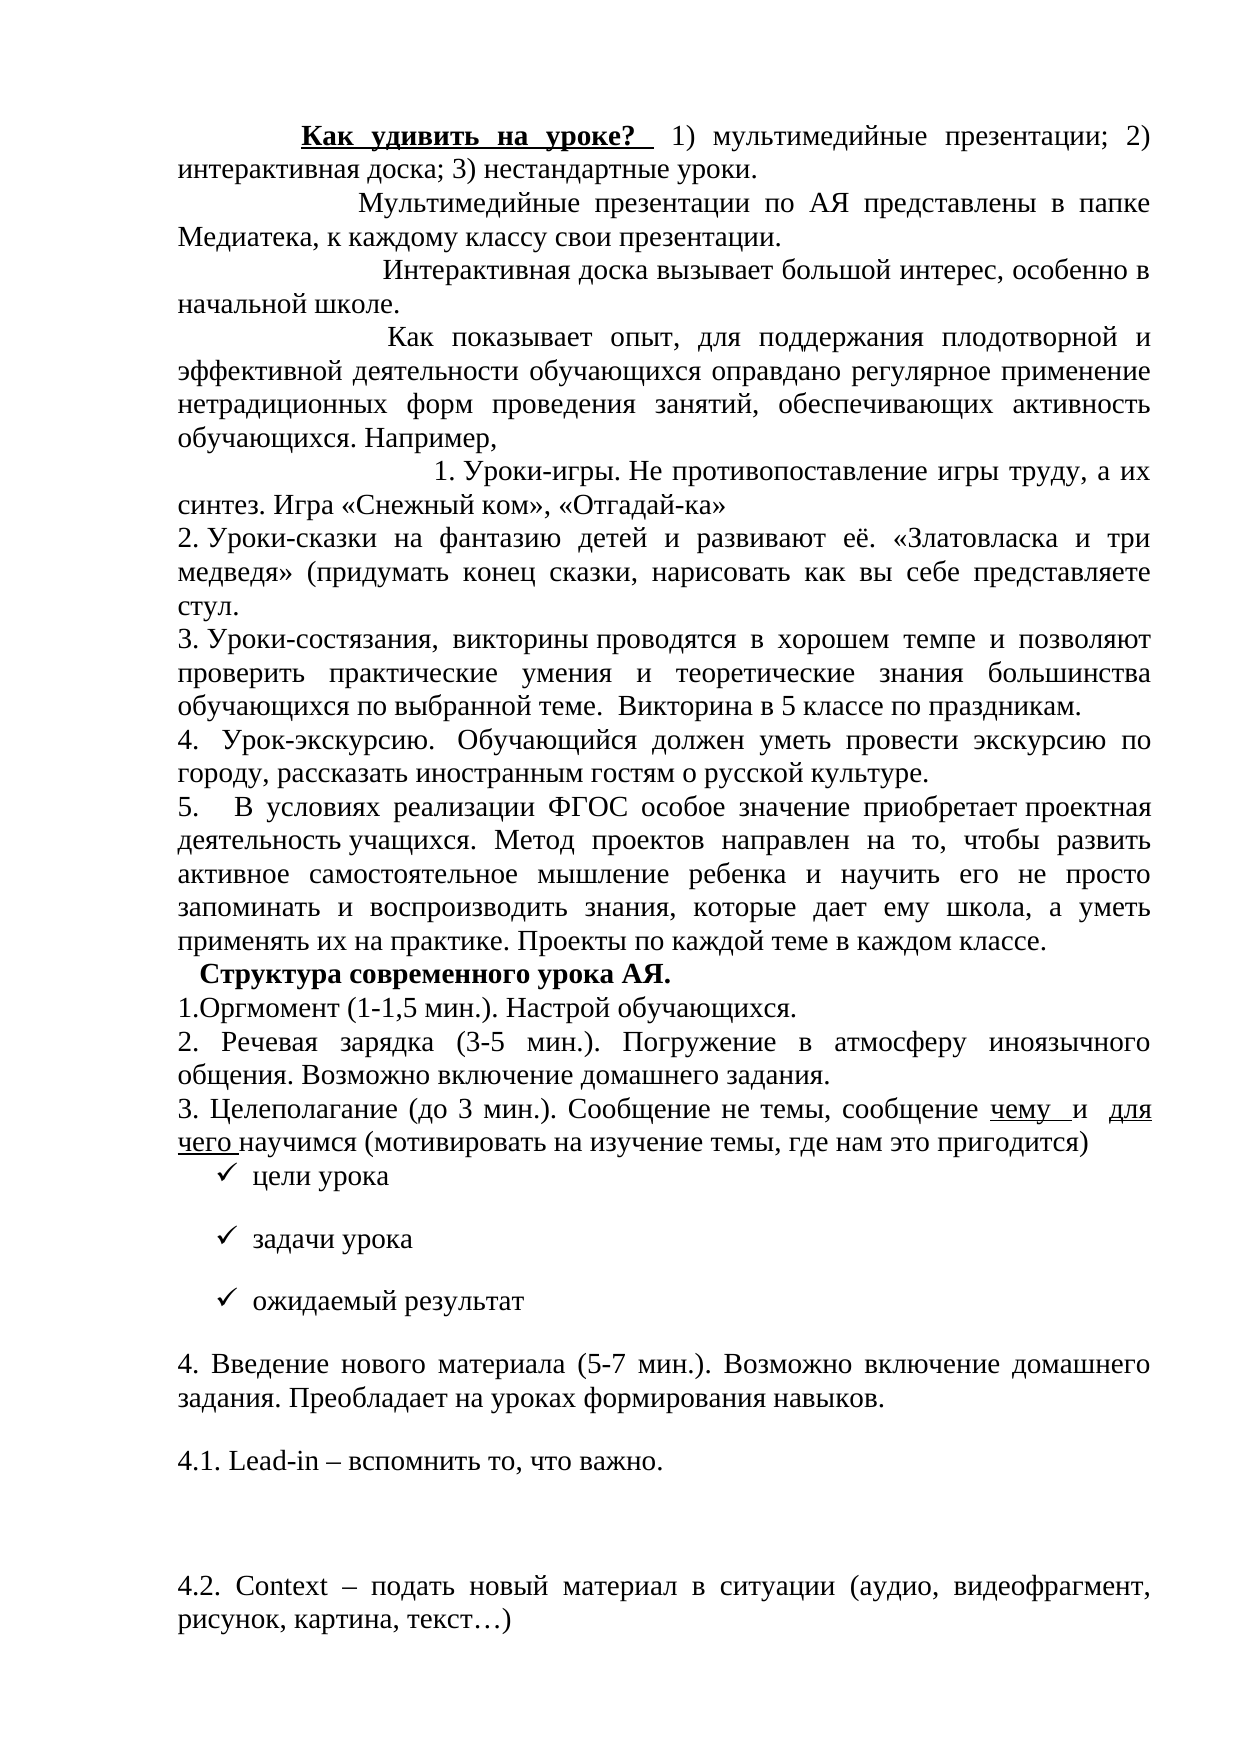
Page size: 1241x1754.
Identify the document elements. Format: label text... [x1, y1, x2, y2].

text 4.1. Lead-in – вспомнить то, что важно. [177, 1443, 1152, 1476]
text Как удивить на уроке? 1) мультимедийные презентации; 2) интерактивная доска; 3) нестандартные уроки. [177, 118, 1152, 185]
text 2. Уроки-сказки на фантазию детей и развивают её. «Златовласка и три медведя» (придумать конец сказки, нарисовать как вы себе представляете стул. [177, 521, 1152, 621]
text Как показывает опыт, для поддержания плодотворной и эффективной деятельности обучающихся оправдано регулярное применение нетрадиционных форм проведения занятий, обеспечивающих активность обучающихся. Например, [177, 319, 1152, 453]
text 3. Уроки-состязания, викторины проводятся в хорошем темпе и позволяют проверить практические умения и теоретические знания большинства обучающихся по выбранной теме. Викторина в 5 классе по праздникам. [177, 621, 1152, 722]
text 4.2. Context – подать новый материал в ситуации (аудио, видеофрагмент, рисунок, картина, текст…) [177, 1568, 1152, 1635]
text 4. Урок-экскурсию. Обучающийся должен уметь провести экскурсию по городу, рассказать иностранным гостям о русской культуре. [177, 722, 1152, 789]
text 1. Уроки-игры. Не противопоставление игры труду, а их синтез. Игра «Снежный ком», «Отгадай-ка» [177, 453, 1152, 521]
text Интерактивная доска вызывает большой интерес, особенно в начальной школе. [177, 252, 1152, 319]
text 4. Введение нового материала (5-7 мин.). Возможно включение домашнего задания. Преобладает на уроках формирования навыков. [177, 1346, 1152, 1413]
text 3. Целеполагание (до 3 мин.). Сообщение не темы, сообщение чему и для чего научимся (мотивировать на изучение темы, где нам это пригодится) [177, 1091, 1152, 1158]
text Структура современного урока АЯ. [177, 957, 1152, 990]
text 5. В условиях реализации ФГОС особое значение приобретает проектная деятельность учащихся. Метод проектов направлен на то, чтобы развить активное самостоятельное мышление ребенка и научить его не просто запоминать и воспроизводить знания, которые дает ему школа, а уметь применять их на практике. Проекты по каждой теме в каждом классе. [177, 789, 1152, 957]
text 2. Речевая зарядка (3-5 мин.). Погружение в атмосферу иноязычного общения. Возможно включение домашнего задания. [177, 1024, 1152, 1091]
text 1.Оргмомент (1-1,5 мин.). Настрой обучающихся. [177, 990, 1152, 1024]
list ожидаемый результат [215, 1283, 1152, 1317]
list задачи урока [215, 1221, 1152, 1254]
text Мультимедийные презентации по АЯ представлены в папке Медиатека, к каждому классу свои презентации. [177, 185, 1152, 252]
list цели урока [215, 1158, 1152, 1192]
